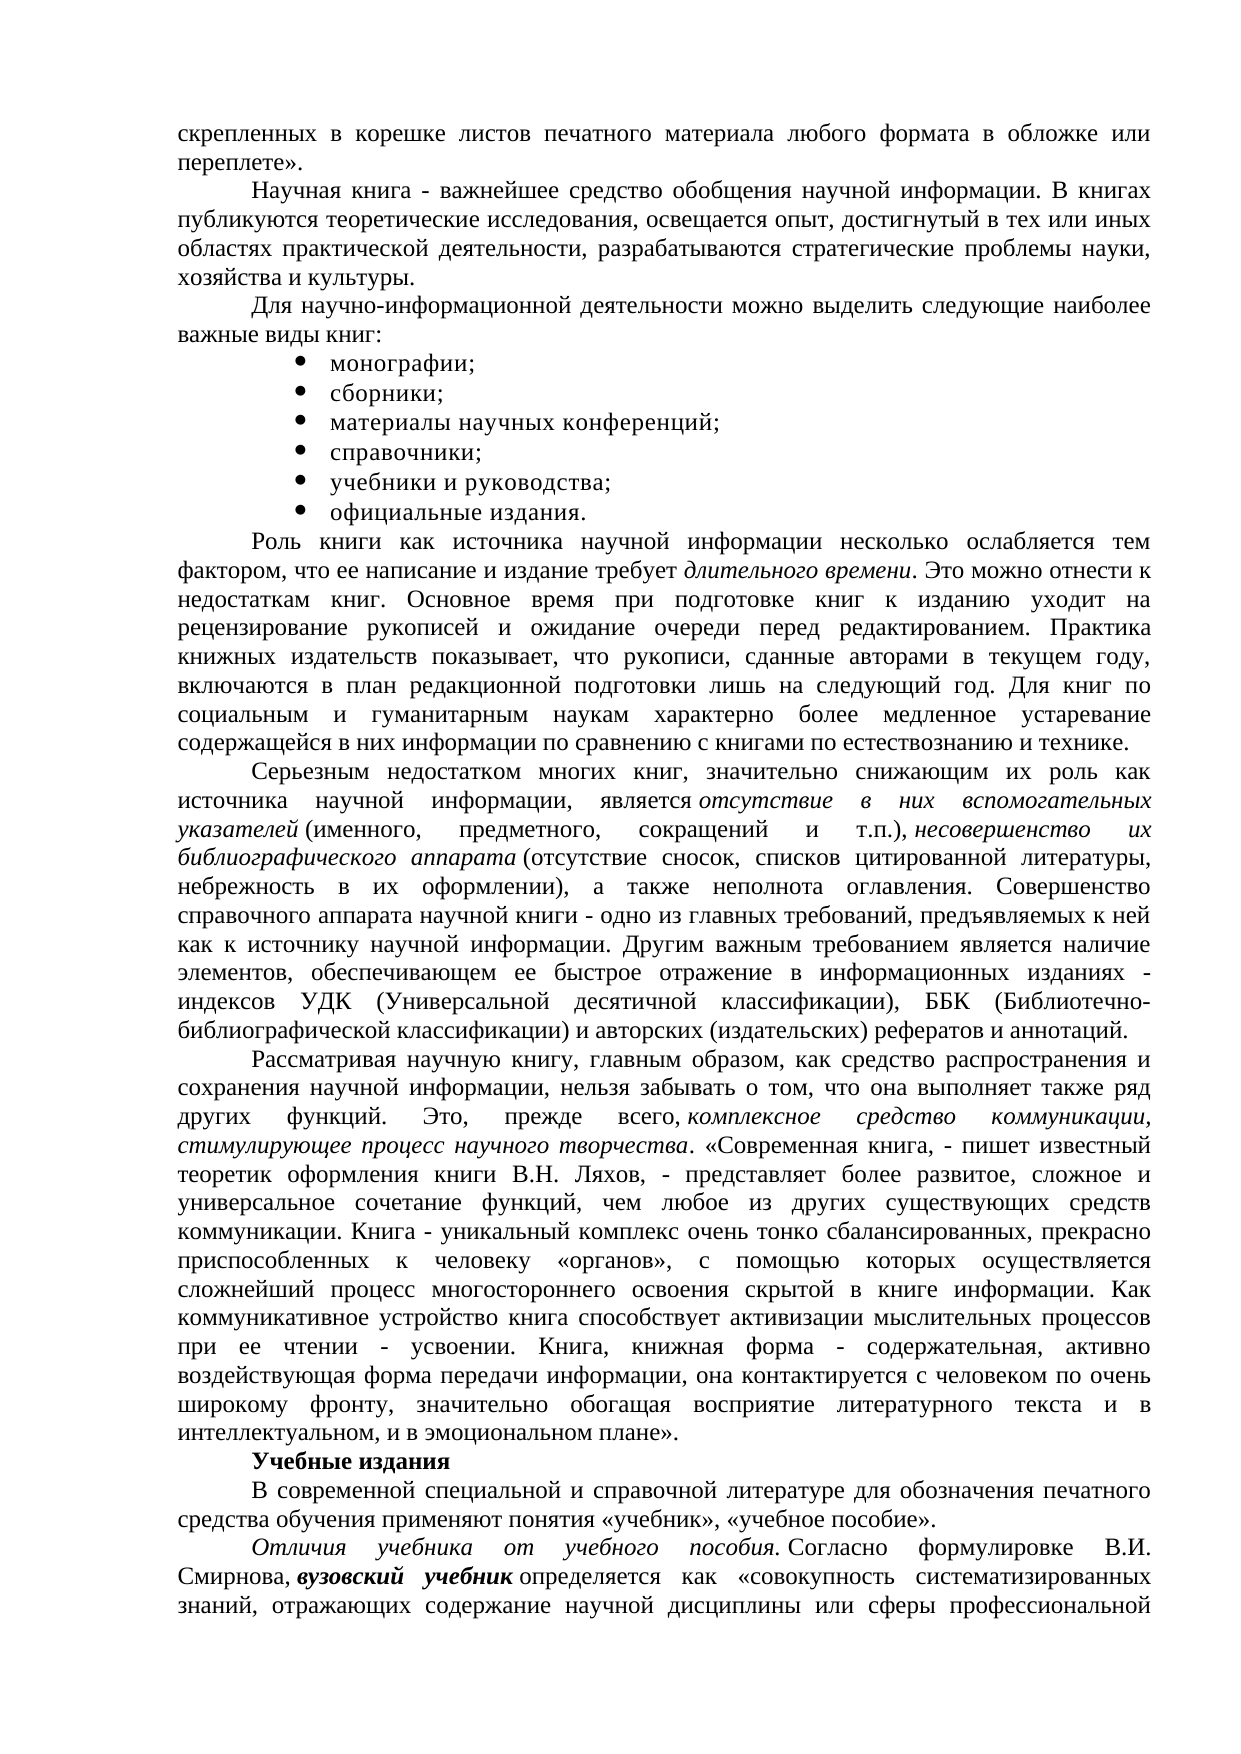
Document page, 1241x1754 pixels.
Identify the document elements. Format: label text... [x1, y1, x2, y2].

text  справочники; [295, 437, 1152, 467]
text Роль книги как источника научной информации несколько ослабляется тем фактором, что ее написание и издание требует длительного времени. Это можно отнести к недостаткам книг. Основное время при подготовке книг к изданию уходит на рецензирование рукописей и ожидание очереди перед редактированием. Практика книжных издательств показывает, что рукописи, сданные авторами в текущем году, включаются в план редакционной подготовки лишь на следующий год. Для книг по социальным и гуманитарным наукам характерно более медленное устаревание содержащейся в них информации по сравнению с книгами по естествознанию и технике. [177, 526, 1152, 756]
text  официальные издания. [295, 497, 1152, 526]
text Учебные издания [177, 1446, 1152, 1475]
text В современной специальной и справочной литературе для обозначения печатного средства обучения применяют понятия «учебник», «учебное пособие». [177, 1475, 1152, 1532]
text  учебники и руководства; [295, 467, 1152, 497]
text Рассматривая научную книгу, главным образом, как средство распространения и сохранения научной информации, нельзя забывать о том, что она выполняет также ряд других функций. Это, прежде всего, комплексное средство коммуникации, стимулирующее процесс научного творчества. «Современная книга, - пишет известный теоретик оформления книги В.Н. Ляхов, - представляет более развитое, сложное и универсальное сочетание функций, чем любое из других существующих средств коммуникации. Книга - уникальный комплекс очень тонко сбалансированных, прекрасно приспособленных к человеку «органов», с помощью которых осуществляется сложнейший процесс многостороннего освоения скрытой в книге информации. Как коммуникативное устройство книга способствует активизации мыслительных процессов при ее чтении - усвоении. Книга, книжная форма - содержательная, активно воздействующая форма передачи информации, она контактируется с человеком по очень широкому фронту, значительно обогащая восприятие литературного текста и в интеллектуальном, и в эмоциональном плане». [177, 1044, 1152, 1446]
text  сборники; [295, 378, 1152, 407]
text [177, 1532, 1152, 1619]
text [177, 118, 1152, 176]
text Серьезным недостатком многих книг, значительно снижающим их роль как источника научной информации, является отсутствие в них вспомогательных указателей (именного, предметного, сокращений и т.п.), несовершенство их библиографического аппарата (отсутствие сносок, списков цитированной литературы, небрежность в их оформлении), а также неполнота оглавления. Совершенство справочного аппарата научной книги - одно из главных требований, предъявляемых к ней как к источнику научной информации. Другим важным требованием является наличие элементов, обеспечивающем ее быстрое отражение в информационных изданиях - индексов УДК (Универсальной десятичной классификации), ББК (Библиотечно-библиографической классификации) и авторских (издательских) рефератов и аннотаций. [177, 756, 1152, 1044]
text  монографии; [295, 348, 1152, 378]
text  материалы научных конференций; [295, 407, 1152, 437]
text Научная книга - важнейшее средство обобщения научной информации. В книгах публикуются теоретические исследования, освещается опыт, достигнутый в тех или иных областях практической деятельности, разрабатываются стратегические проблемы науки, хозяйства и культуры. [177, 176, 1152, 291]
text Для научно-информационной деятельности можно выделить следующие наиболее важные виды книг: [177, 291, 1152, 348]
